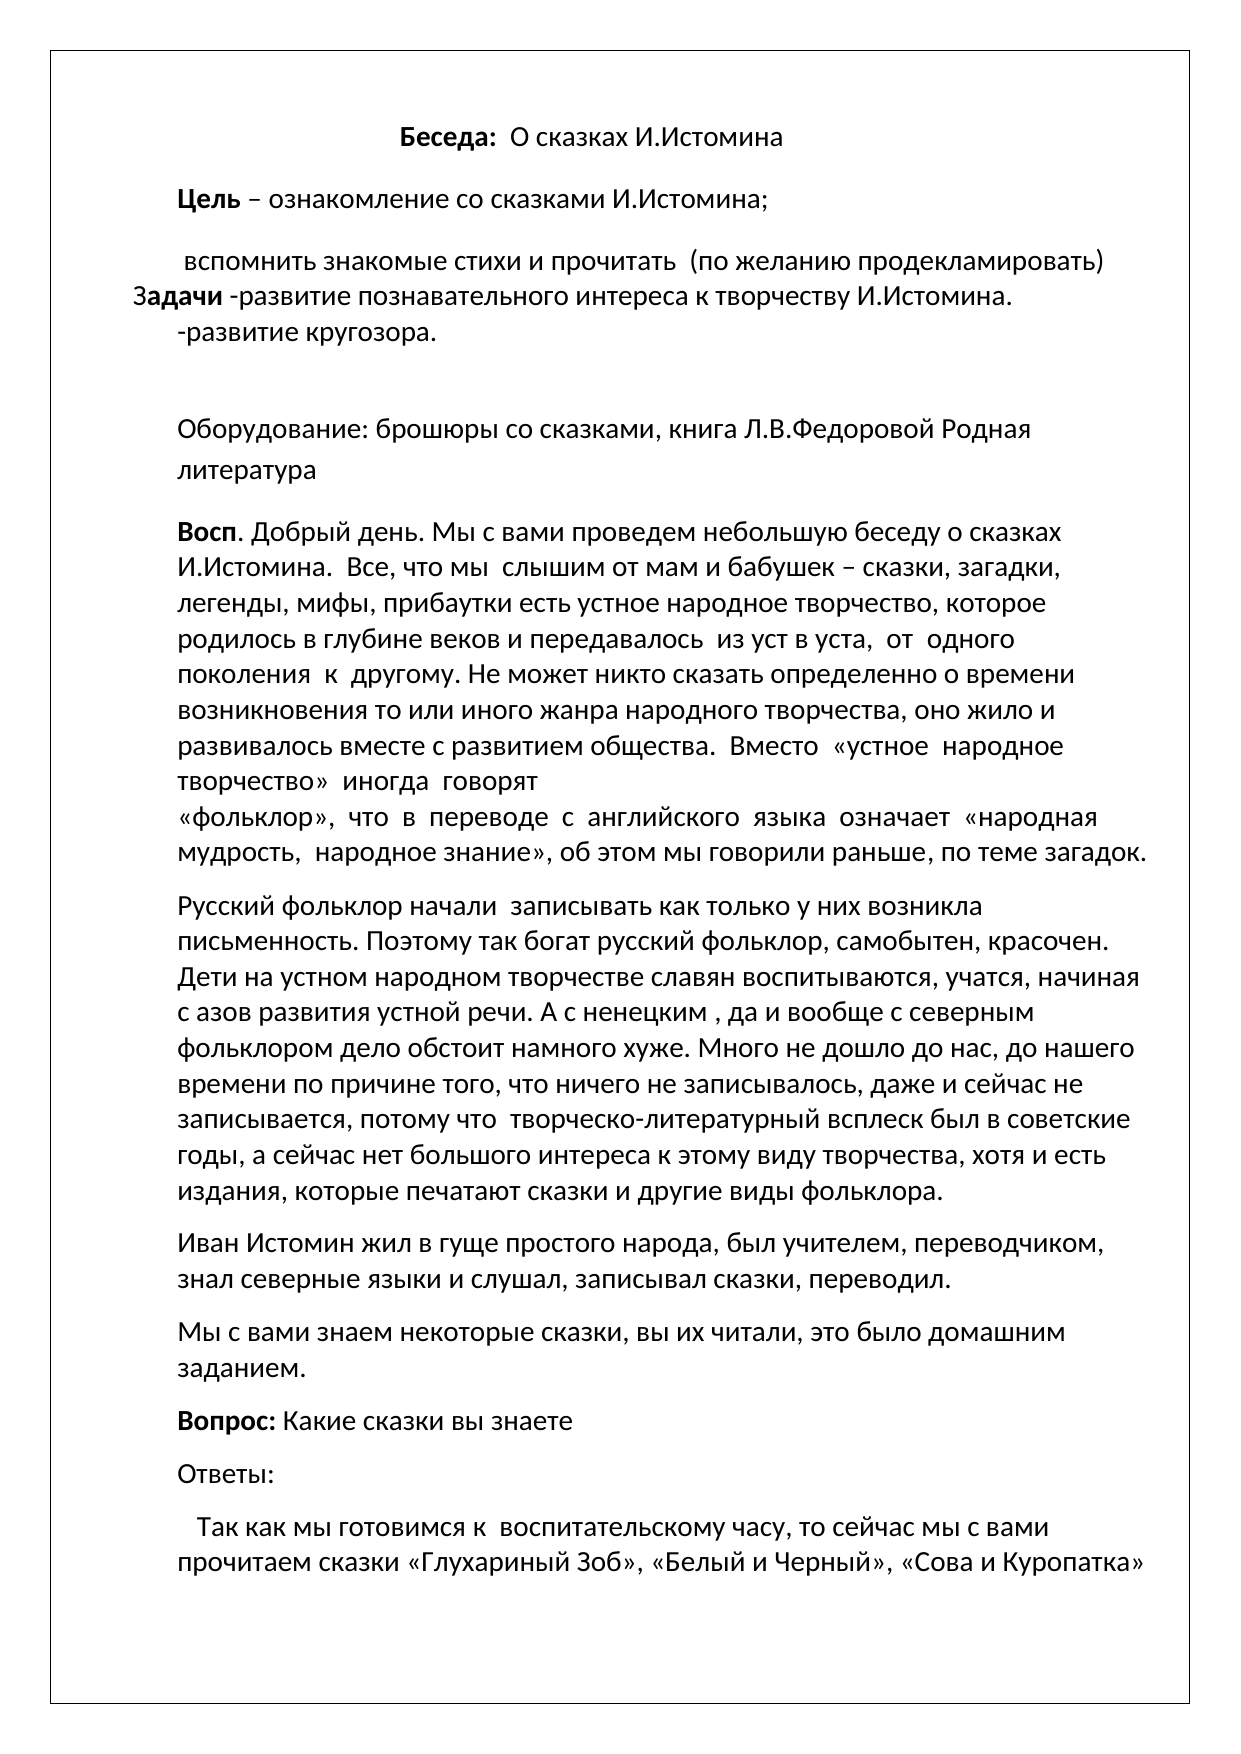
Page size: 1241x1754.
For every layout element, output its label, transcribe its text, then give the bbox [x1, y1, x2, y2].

text Оборудование: брошюры со сказками, книга Л.В.Федоровой Родная литература [177, 410, 1152, 487]
text Цель – ознакомление со сказками И.Истомина; [177, 180, 1152, 215]
text Ответы: [177, 1455, 1152, 1491]
text «фольклор», что в переводе с английского языка означает «народная мудрость, народное знание», об этом мы говорили раньше, по теме загадок. [177, 798, 1152, 869]
text Вопрос: Какие сказки вы знаете [177, 1402, 1152, 1437]
text Восп. Добрый день. Мы с вами проведем небольшую беседу о сказках И.Истомина. Все, что мы слышим от мам и бабушек – сказки, загадки, легенды, мифы, прибаутки есть устное народное творчество, которое родилось в глубине веков и передавалось из уст в уста, от одного поколения к другому. Не может никто сказать определенно о времени возникновения то или иного жанра народного творчества, оно жило и развивалось вместе с развитием общества. Вместо «устное народное творчество» иногда говорят [177, 513, 1152, 798]
text Беседа: О сказках И.Истомина [177, 118, 1152, 154]
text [177, 1508, 1152, 1579]
text Иван Истомин жил в гуще простого народа, был учителем, переводчиком, знал северные языки и слушал, записывал сказки, переводил. [177, 1224, 1152, 1296]
text Русский фольклор начали записывать как только у них возникла письменность. Поэтому так богат русский фольклор, самобытен, красочен. Дети на устном народном творчестве славян воспитываются, учатся, начиная с азов развития устной речи. А с ненецким , да и вообще с северным фольклором дело обстоит намного хуже. Много не дошло до нас, до нашего времени по причине того, что ничего не записывалось, даже и сейчас не записывается, потому что творческо-литературный всплеск был в советские годы, а сейчас нет большого интереса к этому виду творчества, хотя и есть издания, которые печатают сказки и другие виды фольклора. [177, 887, 1152, 1207]
text -развитие кругозора. [133, 313, 1152, 348]
text вспомнить знакомые стихи и прочитать (по желанию продекламировать) Задачи -развитие познавательного интереса к творчеству И.Истомина. [133, 242, 1152, 313]
text Мы с вами знаем некоторые сказки, вы их читали, это было домашним заданием. [177, 1313, 1152, 1384]
